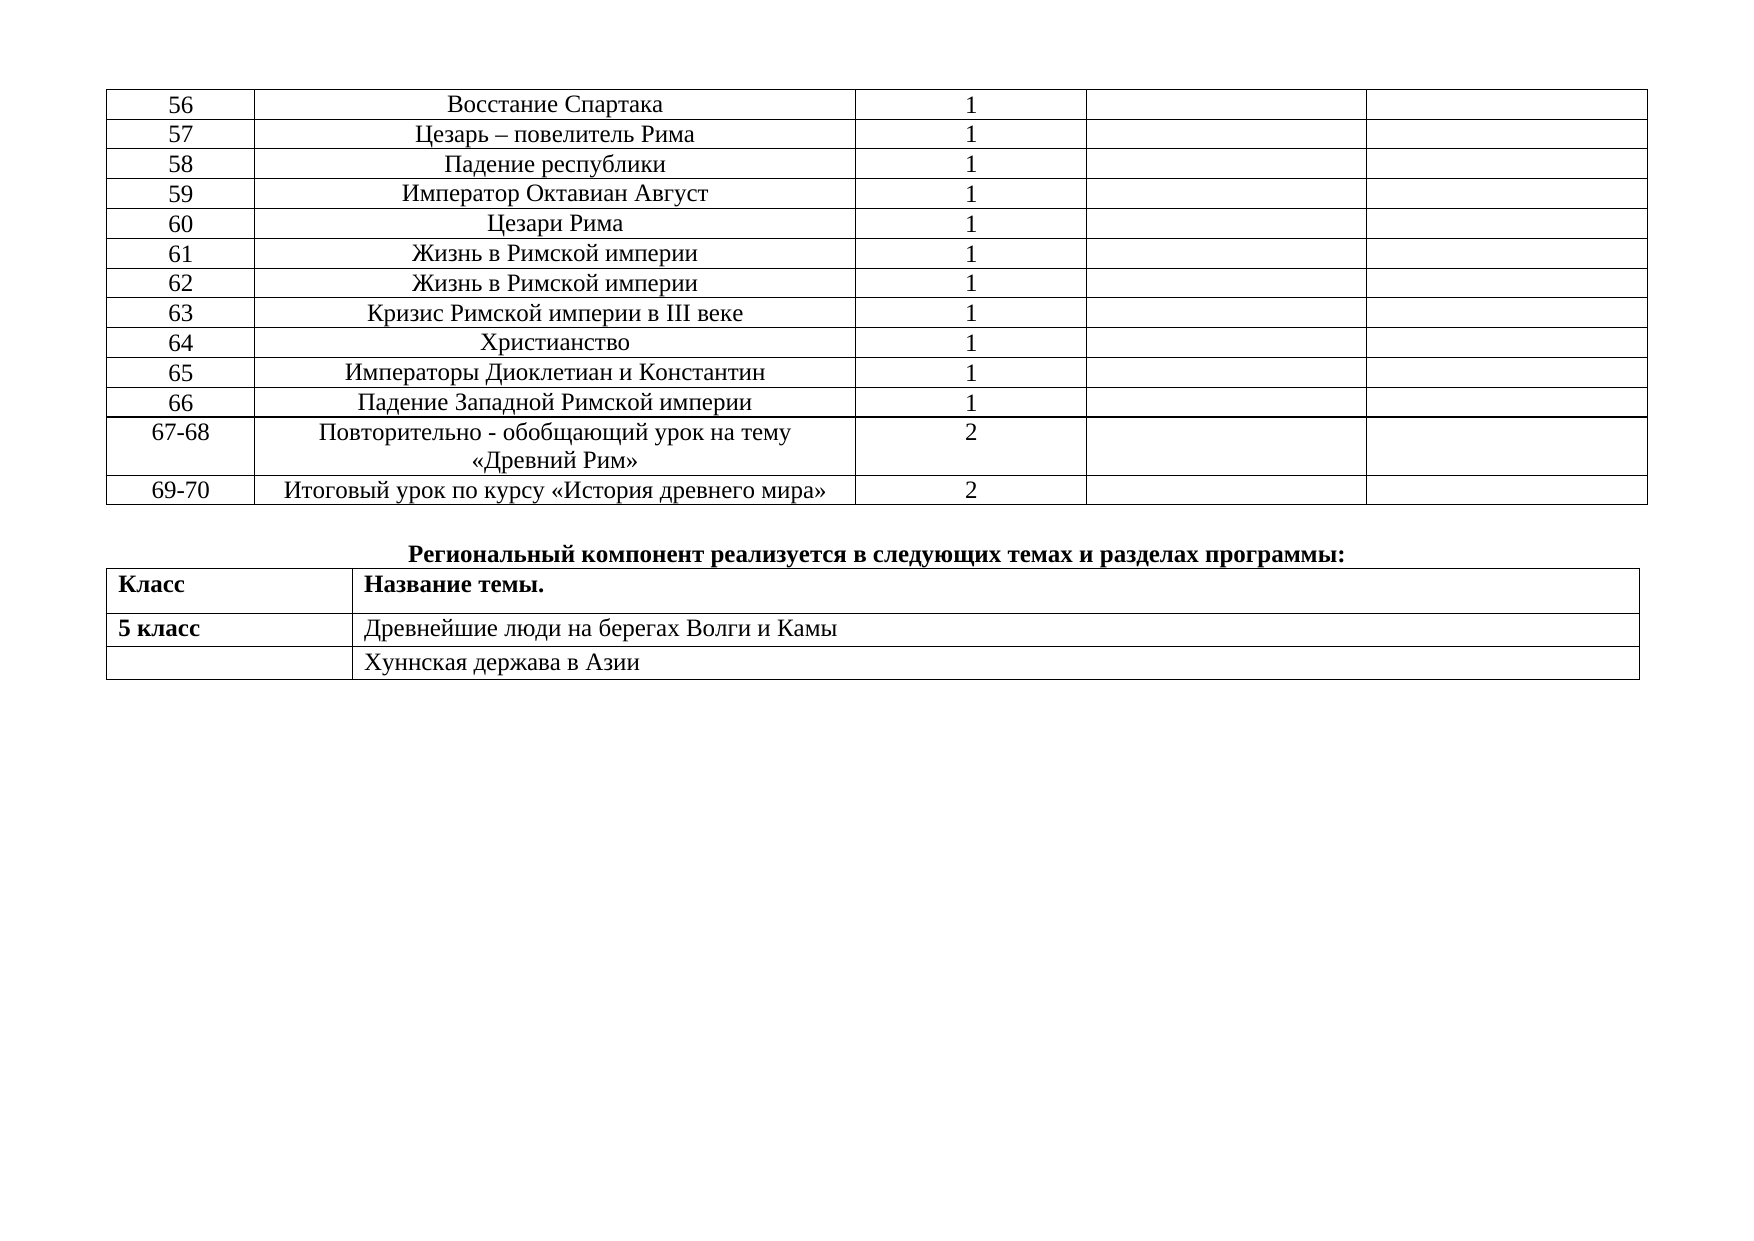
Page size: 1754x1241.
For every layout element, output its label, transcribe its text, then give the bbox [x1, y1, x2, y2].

table_cell [1087, 388, 1366, 416]
table_cell [1367, 358, 1647, 387]
table_cell 1 [856, 269, 1086, 297]
table_header Класс [107, 569, 352, 612]
table_cell 65 [107, 358, 254, 387]
table_cell [1087, 298, 1366, 327]
table_cell 2 [856, 476, 1086, 504]
table_cell 1 [856, 179, 1086, 208]
table_cell Христианство [255, 328, 855, 357]
table_cell Хуннская держава в Азии [353, 647, 1639, 679]
table_cell 66 [107, 388, 254, 416]
table_cell Жизнь в Римской империи [255, 239, 855, 267]
table_cell Итоговый урок по курсу «История древнего мира» [255, 476, 855, 504]
table_cell 64 [107, 328, 254, 357]
text Региональный компонент реализуется в следующих темах и разделах программы: [118, 539, 1636, 568]
table_cell 60 [107, 209, 254, 238]
table_cell Падение республики [255, 149, 855, 178]
table_cell 1 [856, 209, 1086, 238]
table_cell 1 [856, 239, 1086, 267]
table_cell Восстание Спартака [255, 90, 855, 118]
table_cell [1367, 388, 1647, 416]
table_cell 5 класс [107, 614, 352, 646]
table_cell [1367, 476, 1647, 504]
table_cell [1087, 179, 1366, 208]
table_cell Императоры Диоклетиан и Константин [255, 358, 855, 387]
table_cell 1 [856, 328, 1086, 357]
table_cell [1087, 120, 1366, 148]
table_cell Кризис Римской империи в III веке [255, 298, 855, 327]
table_cell 62 [107, 269, 254, 297]
table_cell [1087, 90, 1366, 118]
table_cell Падение Западной Римской империи [255, 388, 855, 416]
table_cell Жизнь в Римской империи [255, 269, 855, 297]
table_cell [1367, 209, 1647, 238]
table_cell [1087, 328, 1366, 357]
table_cell Древнейшие люди на берегах Волги и Камы [353, 614, 1639, 646]
table_cell [1087, 149, 1366, 178]
table_cell [1087, 239, 1366, 267]
table_cell [1087, 209, 1366, 238]
table_cell 59 [107, 179, 254, 208]
table_cell 1 [856, 90, 1086, 118]
table_cell Император Октавиан Август [255, 179, 855, 208]
table_cell [1087, 269, 1366, 297]
table_cell 61 [107, 239, 254, 267]
table_header Название темы. [353, 569, 1639, 612]
table_cell [1367, 328, 1647, 357]
table_cell [1367, 269, 1647, 297]
table_cell [1367, 298, 1647, 327]
table_cell [1087, 358, 1366, 387]
table_cell 67-68 [107, 418, 254, 474]
table_cell [1367, 239, 1647, 267]
table_cell [1367, 179, 1647, 208]
table_cell [107, 647, 352, 679]
table_cell [1367, 149, 1647, 178]
table_cell Повторительно - обобщающий урок на тему «Древний Рим» [255, 418, 855, 474]
table_cell 69-70 [107, 476, 254, 504]
table_cell 1 [856, 358, 1086, 387]
table_cell 1 [856, 388, 1086, 416]
table_cell 57 [107, 120, 254, 148]
table_cell [1087, 476, 1366, 504]
table_cell 58 [107, 149, 254, 178]
table_cell [1367, 418, 1647, 474]
table_cell 63 [107, 298, 254, 327]
table_cell 2 [856, 418, 1086, 474]
table_cell 1 [856, 120, 1086, 148]
table_cell [1087, 418, 1366, 474]
table_cell 1 [856, 298, 1086, 327]
table_cell [1367, 90, 1647, 118]
table_cell Цезарь – повелитель Рима [255, 120, 855, 148]
table_cell Цезари Рима [255, 209, 855, 238]
table_cell 1 [856, 149, 1086, 178]
table_cell [1367, 120, 1647, 148]
table_cell 56 [107, 90, 254, 118]
